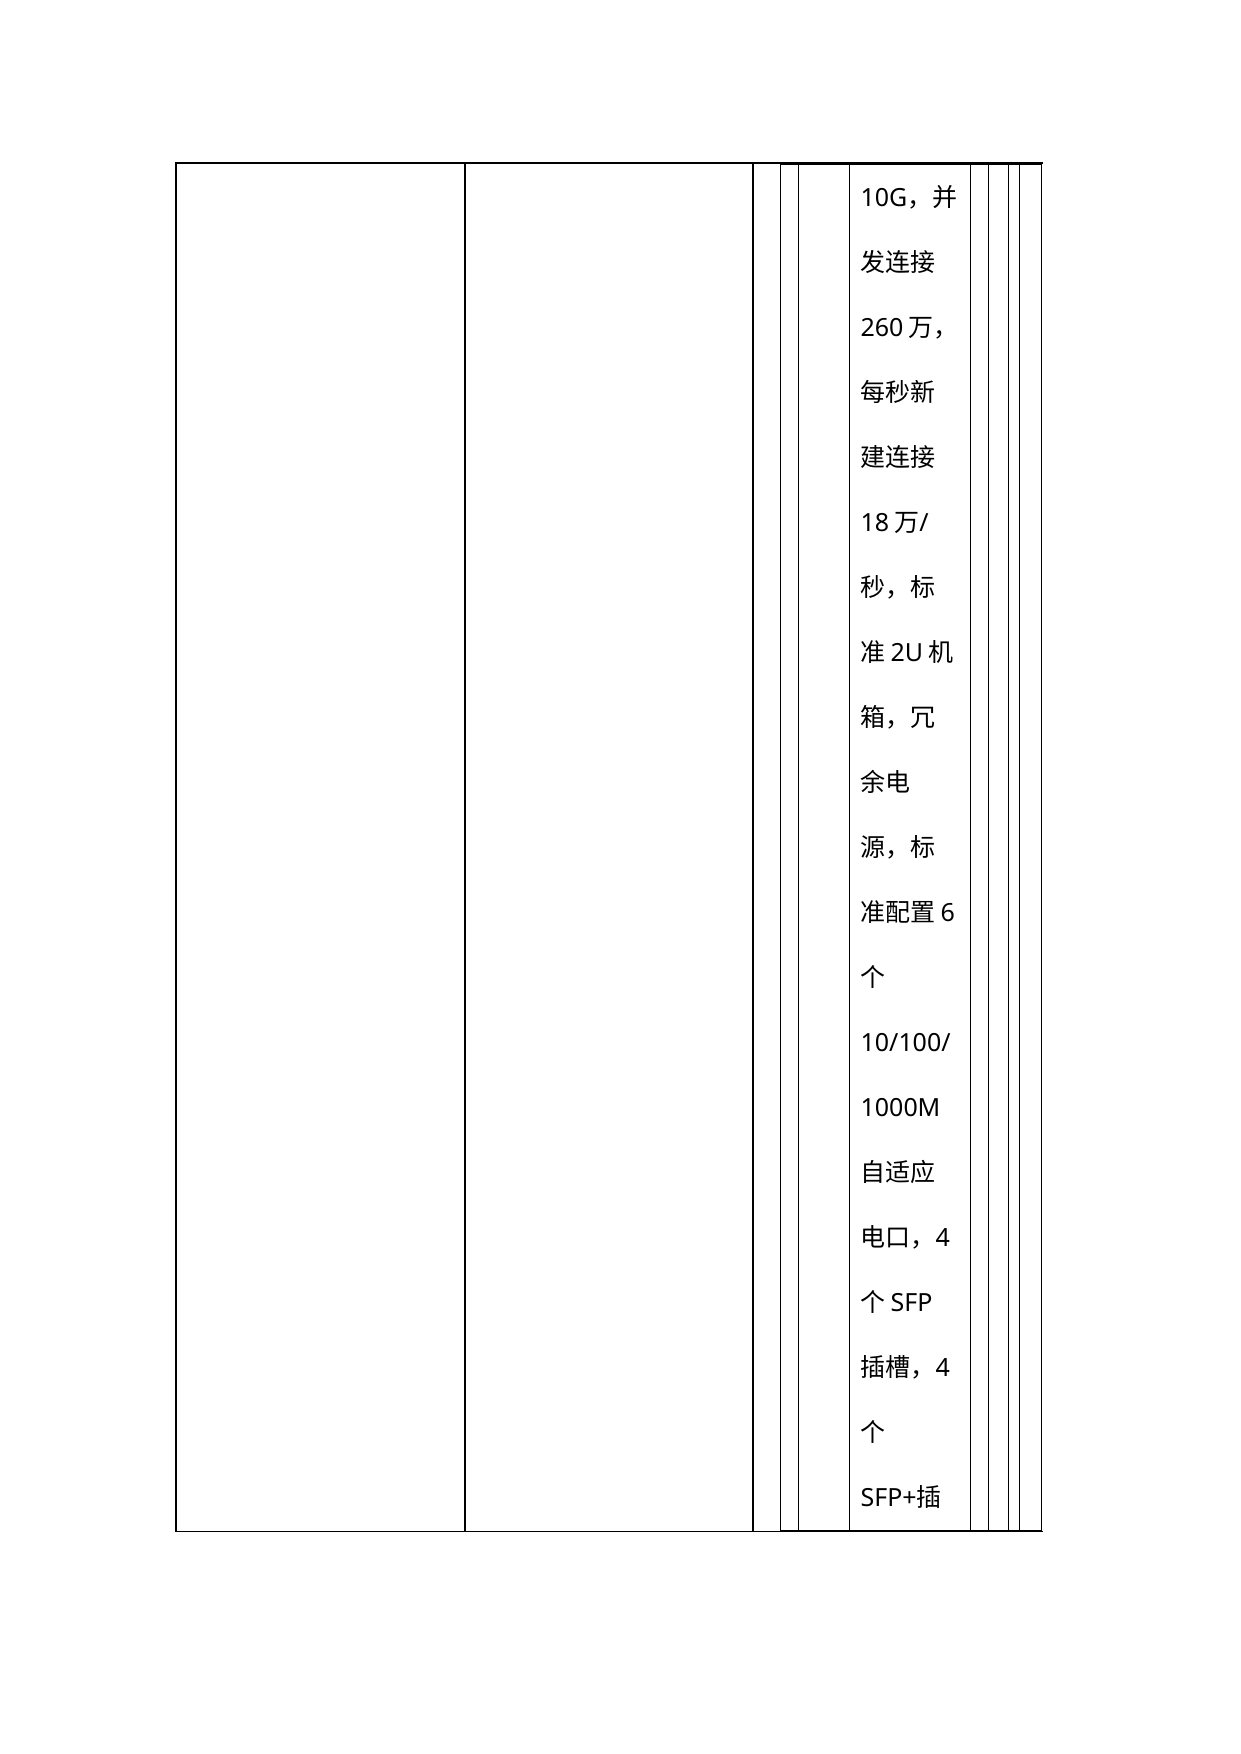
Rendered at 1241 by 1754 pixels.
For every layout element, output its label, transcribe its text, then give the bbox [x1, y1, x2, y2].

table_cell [754, 164, 780, 1531]
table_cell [781, 165, 798, 1530]
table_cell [971, 165, 988, 1530]
table_cell 1 [177, 164, 464, 1531]
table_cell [850, 165, 970, 1530]
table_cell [989, 165, 1008, 1530]
table_cell [466, 164, 752, 1531]
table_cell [799, 165, 849, 1530]
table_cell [1020, 165, 1041, 1530]
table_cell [1009, 165, 1019, 1530]
